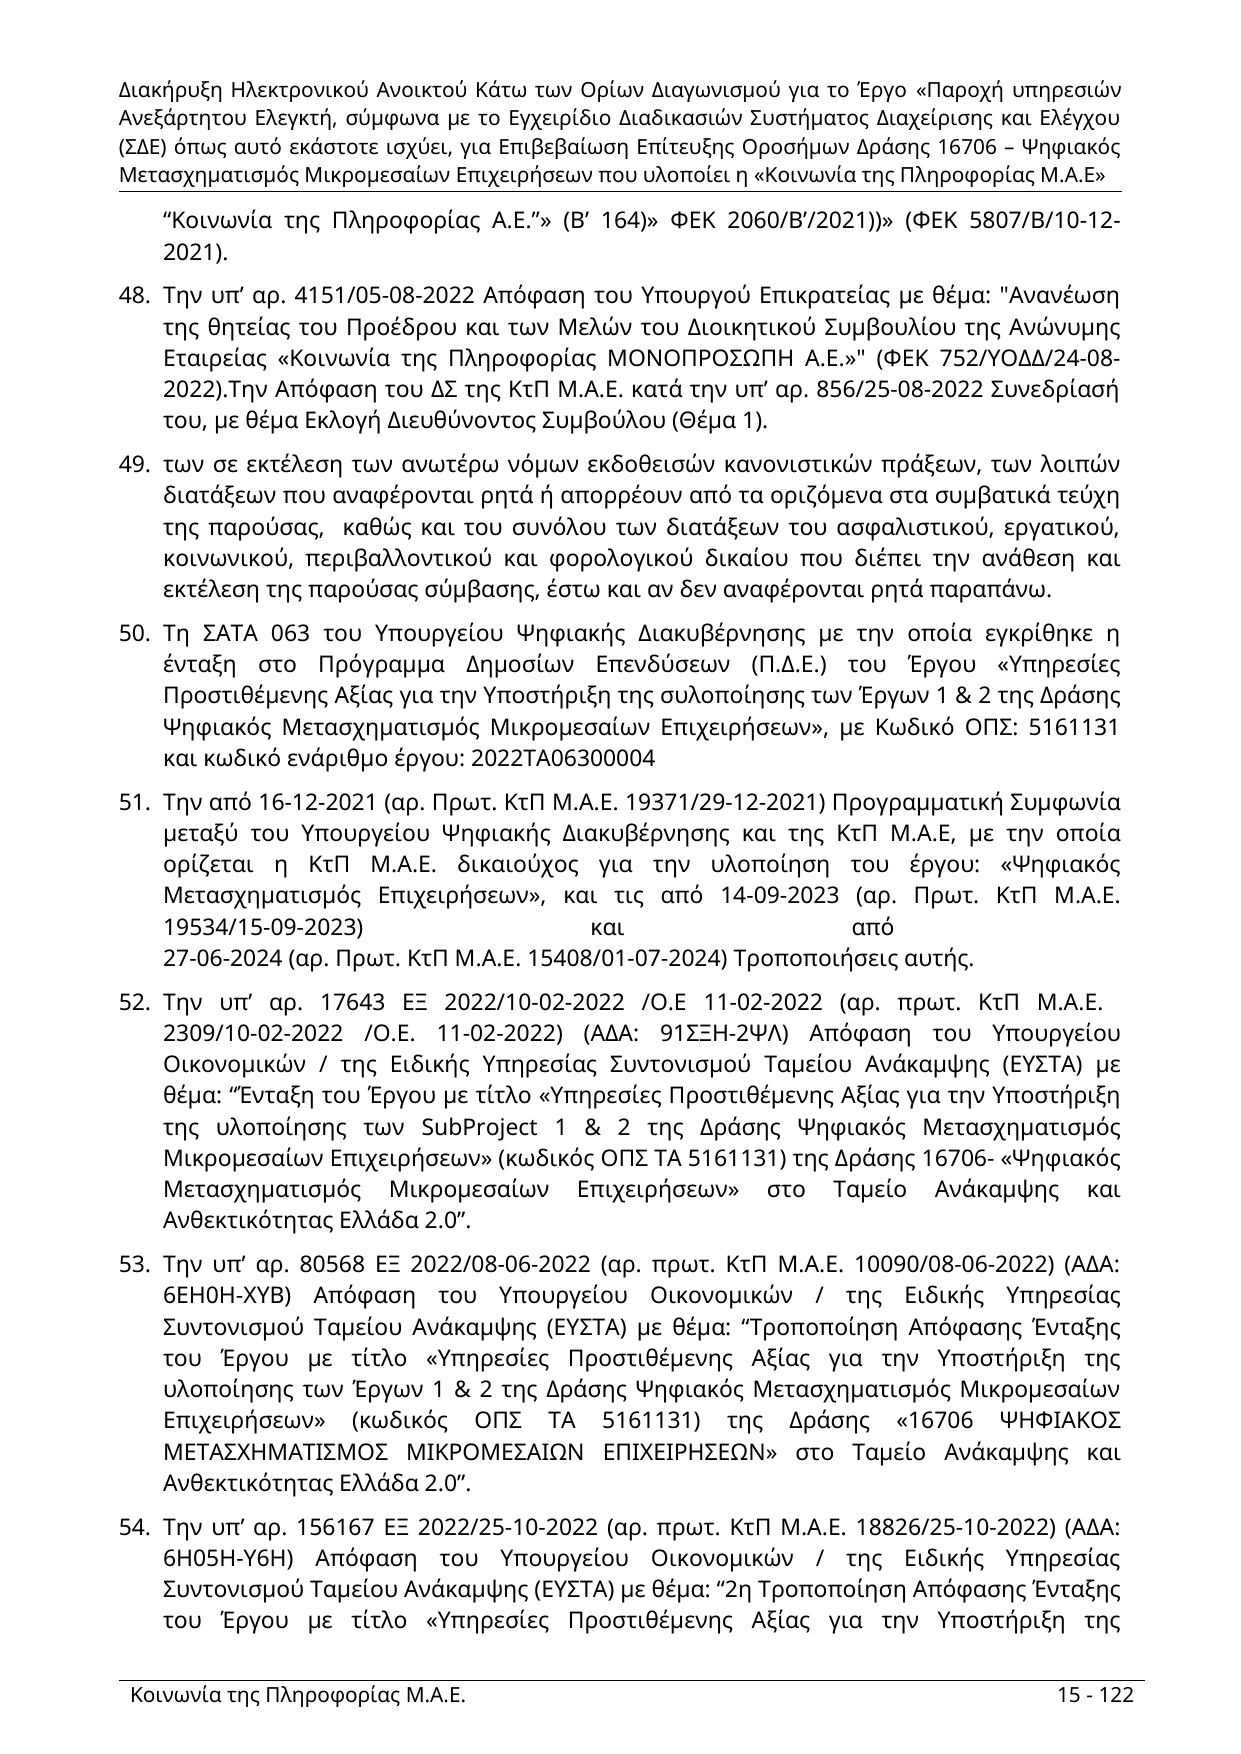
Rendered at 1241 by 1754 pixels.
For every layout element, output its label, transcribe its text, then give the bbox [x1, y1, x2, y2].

list Τη ΣΑΤΑ 063 του Υπουργείου Ψηφιακής Διακυβέρνησης με την οποία εγκρίθηκε η ένταξη στο Πρόγραμμα Δημοσίων Επενδύσεων (Π.Δ.Ε.) του Έργου «Υπηρεσίες Προστιθέμενης Αξίας για την Υποστήριξη της συλοποίησης των Έργων 1 & 2 της Δράσης Ψηφιακός Μετασχηματισμός Μικρομεσαίων Επιχειρήσεων», με Κωδικό ΟΠΣ: 5161131 και κωδικό ενάριθμο έργου: 2022ΤΑ06300004 [118, 617, 1122, 773]
list Την υπ’ αρ. 80568 ΕΞ 2022/08-06-2022 (αρ. πρωτ. ΚτΠ Μ.Α.Ε. 10090/08-06-2022) (ΑΔΑ: 6ΕΗ0Η-ΧΥΒ) Απόφαση του Υπουργείου Οικονομικών / της Ειδικής Υπηρεσίας Συντονισμού Ταμείου Ανάκαμψης (ΕΥΣΤΑ) με θέμα: “Τροποποίηση Απόφασης Ένταξης του Έργου με τίτλο «Υπηρεσίες Προστιθέμενης Αξίας για την Υποστήριξη της υλοποίησης των Έργων 1 & 2 της Δράσης Ψηφιακός Μετασχηματισμός Μικρομεσαίων Επιχειρήσεων» (κωδικός ΟΠΣ ΤΑ 5161131) της Δράσης «16706 ΨΗΦΙΑΚΟΣ ΜΕΤΑΣΧΗΜΑΤΙΣΜΟΣ ΜΙΚΡΟΜΕΣΑΙΩΝ ΕΠΙΧΕΙΡΗΣΕΩΝ» στο Ταμείο Ανάκαμψης και Ανθεκτικότητας Ελλάδα 2.0”. [118, 1248, 1122, 1498]
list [118, 204, 1122, 267]
list Την από 16-12-2021 (αρ. Πρωτ. ΚτΠ Μ.Α.Ε. 19371/29-12-2021) Προγραμματική Συμφωνία μεταξύ του Υπουργείου Ψηφιακής Διακυβέρνησης και της ΚτΠ Μ.Α.Ε, με την οποία ορίζεται η ΚτΠ Μ.Α.Ε. δικαιούχος για την υλοποίηση του έργου: «Ψηφιακός Μετασχηματισμός Επιχειρήσεων», και τις από 14-09-2023 (αρ. Πρωτ. ΚτΠ Μ.Α.Ε. 19534/15-09-2023) και από 27-06-2024 (αρ. Πρωτ. ΚτΠ Μ.Α.Ε. 15408/01-07-2024) Τροποποιήσεις αυτής. [118, 786, 1122, 973]
list Την υπ’ αρ. 17643 ΕΞ 2022/10-02-2022 /Ο.Ε 11-02-2022 (αρ. πρωτ. ΚτΠ Μ.Α.Ε. 2309/10-02-2022 /Ο.Ε. 11-02-2022) (ΑΔΑ: 91ΣΞΗ-2ΨΛ) Απόφαση του Υπουργείου Οικονομικών / της Ειδικής Υπηρεσίας Συντονισμού Ταμείου Ανάκαμψης (ΕΥΣΤΑ) με θέμα: “Ένταξη του Έργου με τίτλο «Υπηρεσίες Προστιθέμενης Αξίας για την Υποστήριξη της υλοποίησης των SubProject 1 & 2 της Δράσης Ψηφιακός Μετασχηματισμός Μικρομεσαίων Επιχειρήσεων» (κωδικός ΟΠΣ ΤΑ 5161131) της Δράσης 16706- «Ψηφιακός Μετασχηματισμός Μικρομεσαίων Επιχειρήσεων» στο Ταμείο Ανάκαμψης και Ανθεκτικότητας Ελλάδα 2.0”. [118, 986, 1122, 1236]
list των σε εκτέλεση των ανωτέρω νόμων εκδοθεισών κανονιστικών πράξεων, των λοιπών διατάξεων που αναφέρονται ρητά ή απορρέουν από τα οριζόμενα στα συμβατικά τεύχη της παρούσας, καθώς και του συνόλου των διατάξεων του ασφαλιστικού, εργατικού, κοινωνικού, περιβαλλοντικού και φορολογικού δικαίου που διέπει την ανάθεση και εκτέλεση της παρούσας σύμβασης, έστω και αν δεν αναφέρονται ρητά παραπάνω. [118, 448, 1122, 604]
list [118, 1511, 1122, 1636]
list Την υπ’ αρ. 4151/05-08-2022 Απόφαση του Υπουργού Επικρατείας με θέμα: "Ανανέωση της θητείας του Προέδρου και των Μελών του Διοικητικού Συμβουλίου της Ανώνυμης Εταιρείας «Κοινωνία της Πληροφορίας ΜΟΝΟΠΡΟΣΩΠΗ Α.Ε.»" (ΦΕΚ 752/ΥΟΔΔ/24-08-2022).Την Απόφαση του ΔΣ της ΚτΠ Μ.Α.Ε. κατά την υπ’ αρ. 856/25-08-2022 Συνεδρίασή του, με θέμα Εκλογή Διευθύνοντος Συμβούλου (Θέμα 1). [118, 279, 1122, 436]
